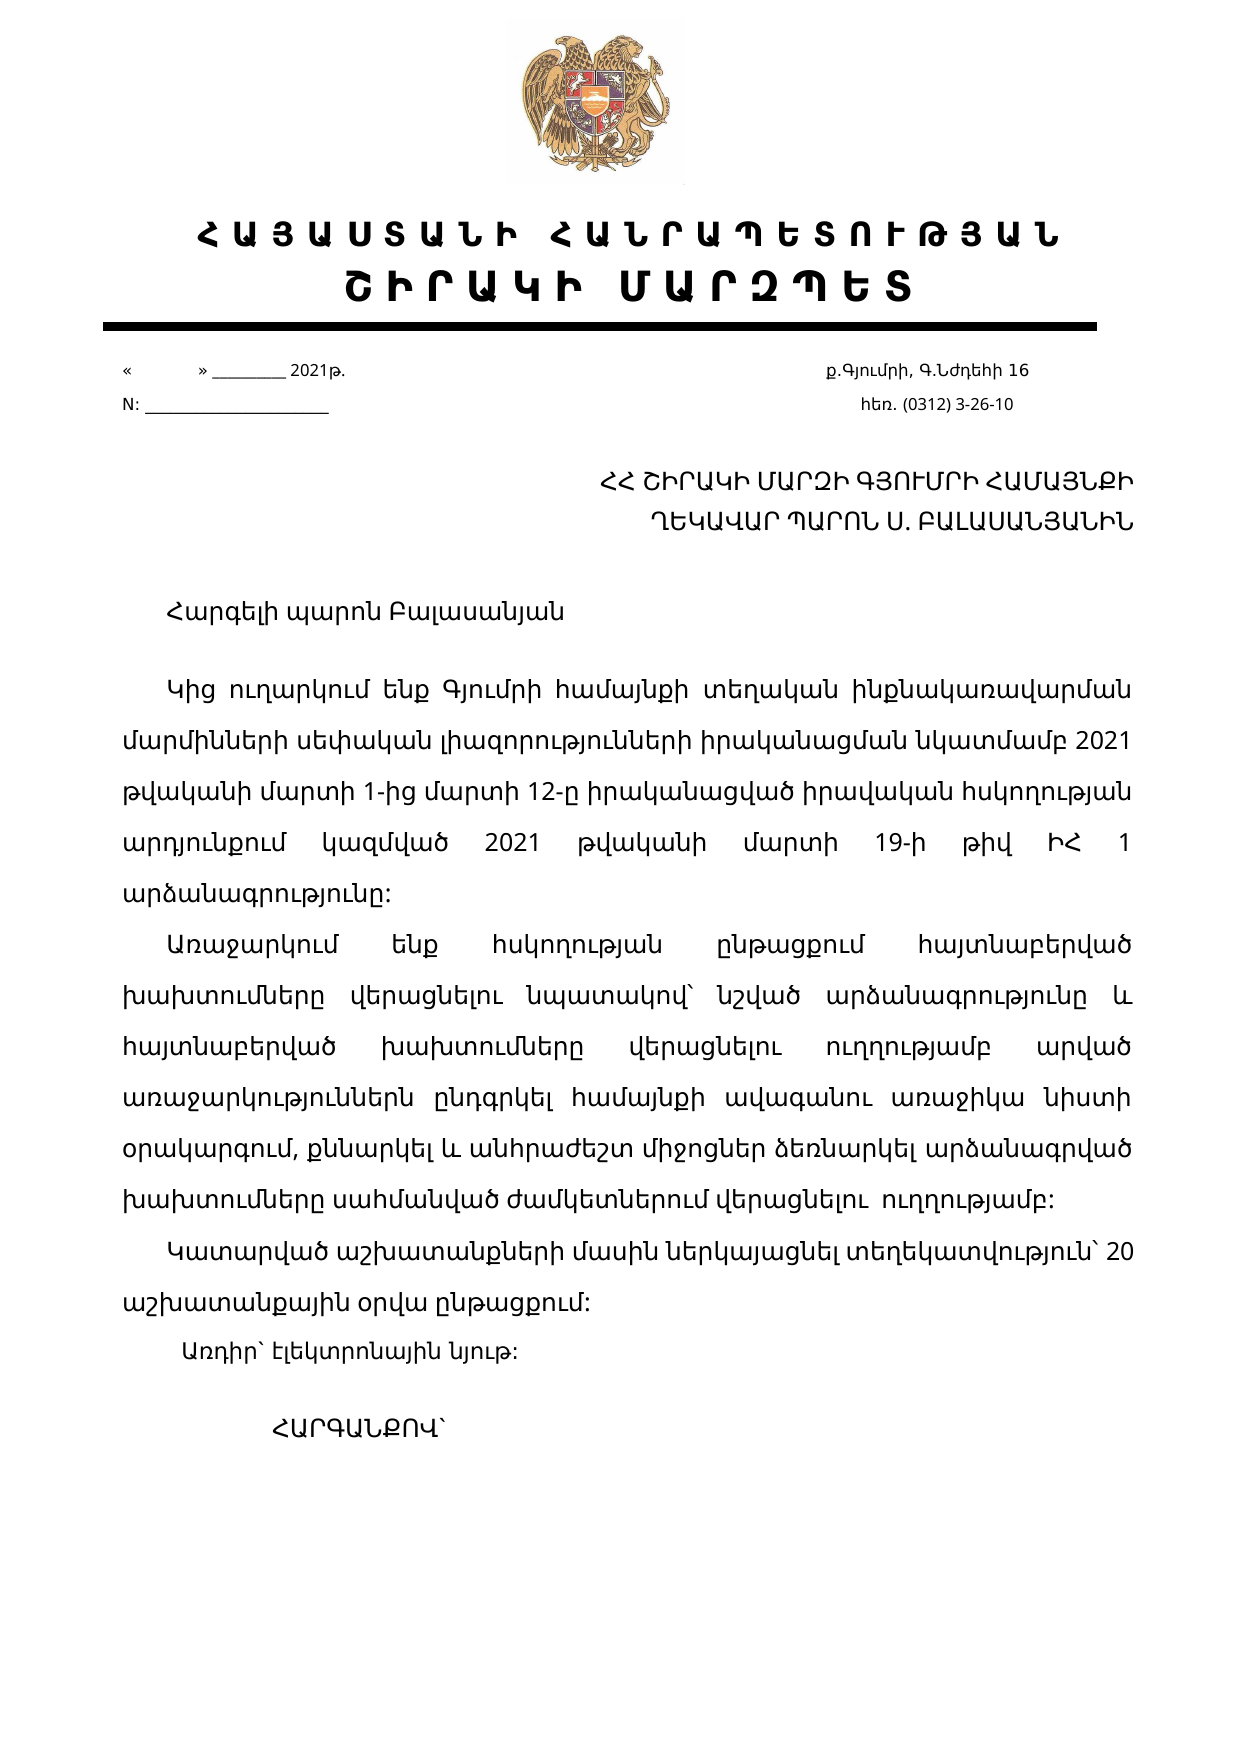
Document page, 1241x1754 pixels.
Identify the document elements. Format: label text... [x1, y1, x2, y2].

text ՀԱՐԳԱՆՔՈՎ` [122, 1410, 1134, 1444]
text Առաջարկում ենք հսկողության ընթացքում հայտնաբերված խախտումները վերացնելու նպատակով՝ նշված արձանագրությունը և հայտնաբերված խախտումները վերացնելու ուղղությամբ արված առաջարկություններն ընդգրկել համայնքի ավագանու առաջիկա նիստի օրակարգում, քննարկել և անհրաժեշտ միջոցներ ձեռնարկել արձանագրված խախտումները սահմանված ժամկետներում վերացնելու ուղղությամբ: [122, 927, 1132, 1216]
picture [506, 18, 685, 185]
text Կատարված աշխատանքների մասին ներկայացնել տեղեկատվություն՝ 20 աշխատանքային օրվա ընթացքում: [122, 1233, 1134, 1318]
text Կից ուղարկում ենք Գյումրի համայնքի տեղական ինքնակառավարման մարմինների սեփական լիազորությունների իրականացման նկատմամբ 2021 թվականի մարտի 1-ից մարտի 12-ը իրականացված իրավական հսկողության արդյունքում կազմված 2021 թվականի մարտի 19-ի թիվ ԻՀ 1 արձանագրությունը: [122, 672, 1132, 910]
text ՀՀ ՇԻՐԱԿԻ ՄԱՐԶԻ ԳՅՈՒՄՐԻ ՀԱՄԱՅՆՔԻ [122, 464, 1134, 498]
text Առդիր` էլեկտրոնային նյութ: [122, 1335, 1134, 1366]
text Հարգելի պարոն Բալասանյան [122, 593, 1134, 627]
text ՂԵԿԱՎԱՐ ՊԱՐՈՆ Ս. ԲԱԼԱՍԱՆՅԱՆԻՆ [122, 503, 1134, 537]
